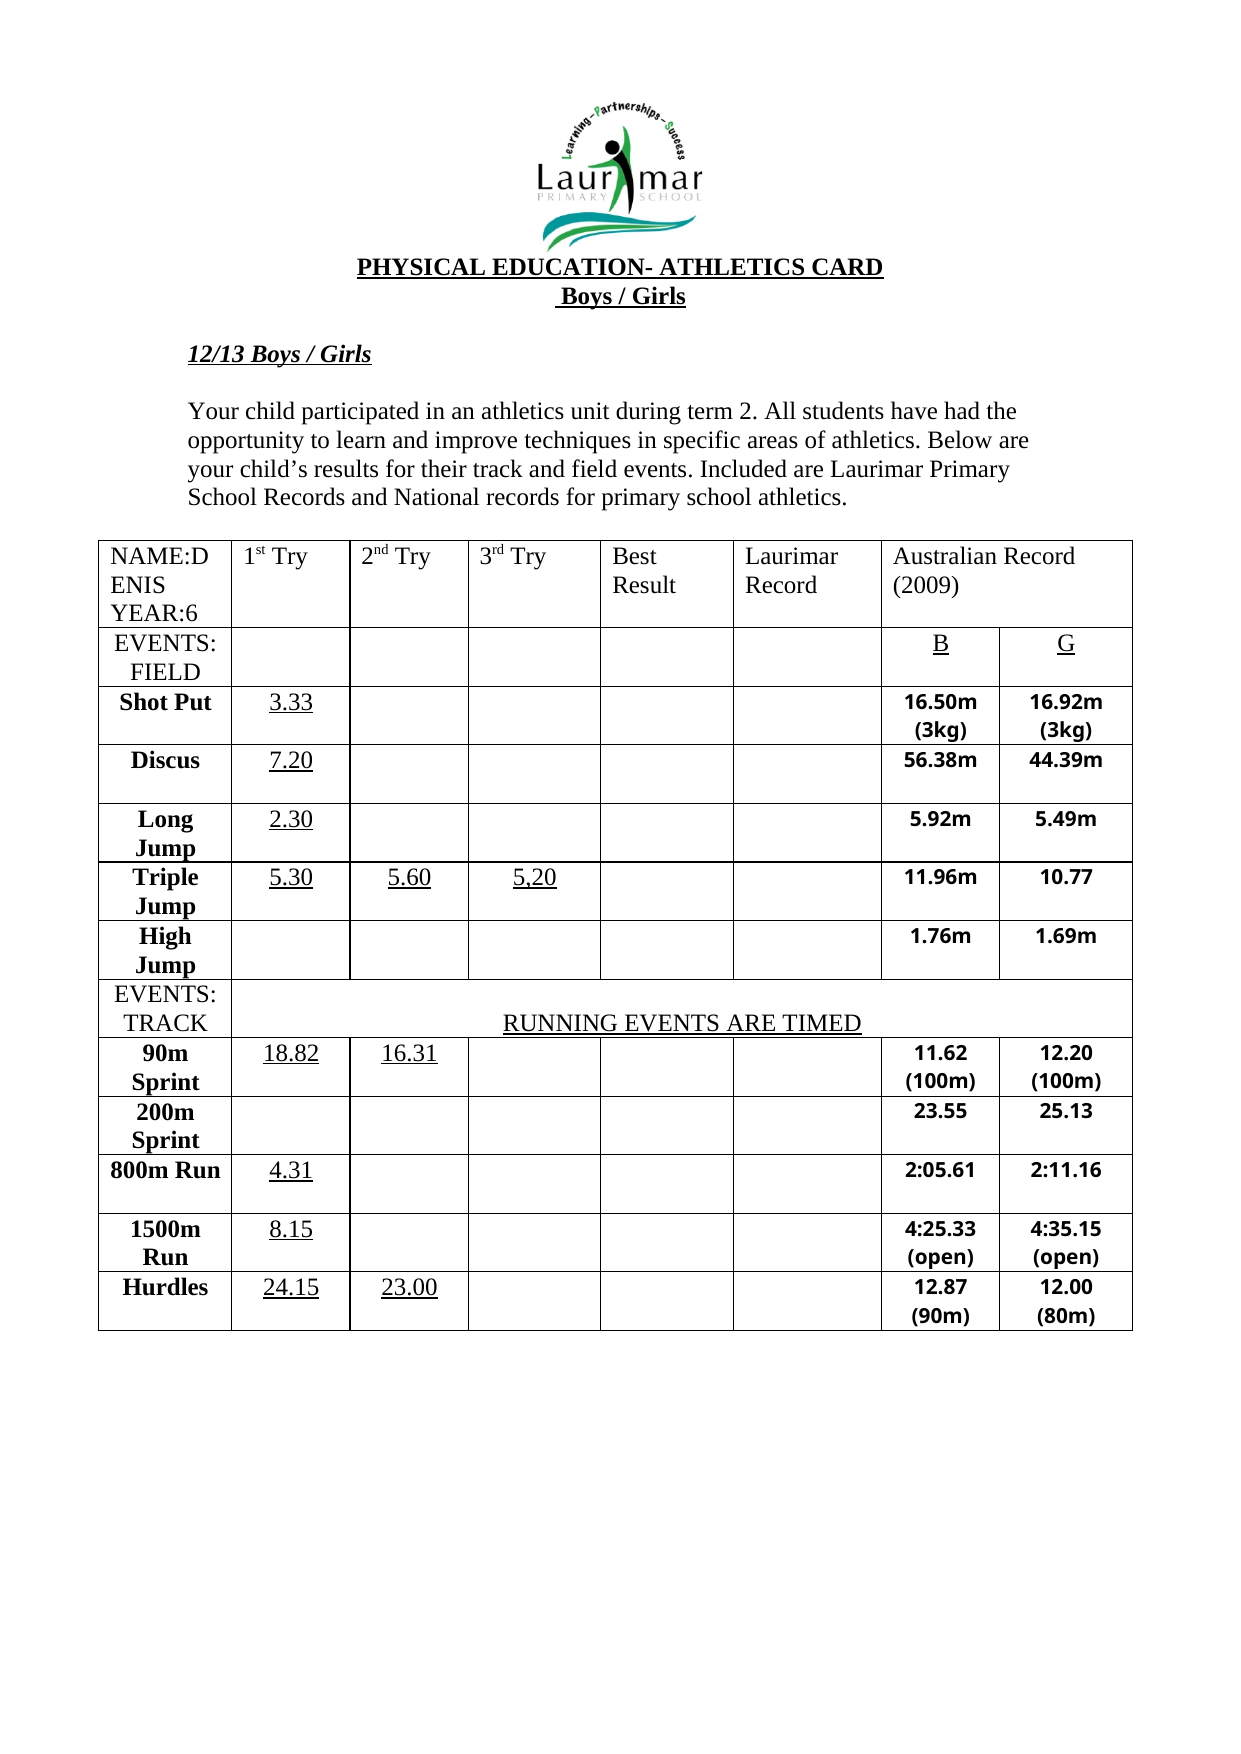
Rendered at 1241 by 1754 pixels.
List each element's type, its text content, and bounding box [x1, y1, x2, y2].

picture [538, 102, 703, 253]
table_cell Shot Put [99, 687, 231, 744]
table_cell 4:35.15 (open) [1000, 1214, 1132, 1271]
table_cell RUNNING EVENTS ARE TIMED [232, 980, 1132, 1037]
table_cell [351, 1155, 468, 1213]
table_cell [601, 687, 733, 744]
table_cell B [882, 628, 999, 686]
table_header Laurimar Record [734, 541, 881, 627]
table_cell Discus [99, 745, 231, 803]
table_cell [734, 804, 881, 861]
table_cell [469, 687, 600, 744]
table_cell 18.82 [232, 1038, 349, 1096]
table_cell 5.30 [232, 863, 349, 920]
text Your child participated in an athletics unit during term 2. All students have had the opportunity to learn and improve techniques in specific areas of athletics. Below are your child’s results for their track and field events. Included are Laurimar Primary School Records and National records for primary school athletics. [187, 396, 1053, 511]
table_cell 44.39m [1000, 745, 1132, 803]
table_cell 90m Sprint [99, 1038, 231, 1096]
table_cell [601, 745, 733, 803]
table_cell 200m Sprint [99, 1097, 231, 1154]
table_cell 24.15 [232, 1272, 349, 1330]
table_header 2nd Try [351, 541, 468, 627]
table_cell Hurdles [99, 1272, 231, 1330]
table_cell 23.55 [882, 1097, 999, 1154]
table_cell [734, 1155, 881, 1213]
table_cell 8.15 [232, 1214, 349, 1271]
table_cell 5,20 [469, 863, 600, 920]
table_cell [601, 921, 733, 978]
table_cell Long Jump [99, 804, 231, 861]
table_cell 11.96m [882, 863, 999, 920]
table_cell High Jump [99, 921, 231, 978]
table_cell 25.13 [1000, 1097, 1132, 1154]
table_header Best Result [601, 541, 733, 627]
table_cell 16.92m (3kg) [1000, 687, 1132, 744]
table_cell [469, 628, 600, 686]
table_cell G [1000, 628, 1132, 686]
table_cell 12.20 (100m) [1000, 1038, 1132, 1096]
table_cell 3.33 [232, 687, 349, 744]
table_cell [734, 863, 881, 920]
table_cell [601, 1214, 733, 1271]
table_cell [469, 1097, 600, 1154]
table_cell 7.20 [232, 745, 349, 803]
table_header Australian Record (2009) [882, 541, 1132, 627]
table_cell 16.31 [351, 1038, 468, 1096]
table_cell 56.38m [882, 745, 999, 803]
table_cell [232, 1097, 349, 1154]
table_cell [351, 921, 468, 978]
table_cell [734, 745, 881, 803]
table_cell 12.87 (90m) [882, 1272, 999, 1330]
table_cell 1.76m [882, 921, 999, 978]
table_cell 2.30 [232, 804, 349, 861]
table_cell [469, 1272, 600, 1330]
table_cell 4.31 [232, 1155, 349, 1213]
table_cell [469, 921, 600, 978]
table_cell [734, 628, 881, 686]
table_cell [601, 1038, 733, 1096]
table_cell [734, 687, 881, 744]
table_cell [469, 804, 600, 861]
table_cell [734, 1097, 881, 1154]
table_cell 10.77 [1000, 863, 1132, 920]
table_cell 1.69m [1000, 921, 1132, 978]
table_cell [469, 1214, 600, 1271]
table_cell [351, 745, 468, 803]
table_header NAME:DENIS YEAR:6 [99, 541, 231, 627]
table_cell 4:25.33 (open) [882, 1214, 999, 1271]
table_cell [232, 921, 349, 978]
table_cell EVENTS: FIELD [99, 628, 231, 686]
table_cell 1500m Run [99, 1214, 231, 1271]
table_cell Triple Jump [99, 863, 231, 920]
table_cell [351, 1097, 468, 1154]
table_header 3rd Try [469, 541, 600, 627]
table_cell 11.62 (100m) [882, 1038, 999, 1096]
table_cell 2:11.16 [1000, 1155, 1132, 1213]
table_cell 2:05.61 [882, 1155, 999, 1213]
table_cell 23.00 [351, 1272, 468, 1330]
table_cell [351, 687, 468, 744]
table_cell [351, 628, 468, 686]
table_cell 16.50m (3kg) [882, 687, 999, 744]
table_cell [601, 1097, 733, 1154]
table_cell EVENTS: TRACK [99, 980, 231, 1037]
table_cell 5.92m [882, 804, 999, 861]
table_cell [734, 1214, 881, 1271]
table_cell [232, 628, 349, 686]
table_cell [351, 804, 468, 861]
table_cell [734, 921, 881, 978]
text 12/13 Boys / Girls [187, 339, 1053, 367]
table_cell [469, 1038, 600, 1096]
table_cell 5.49m [1000, 804, 1132, 861]
table_cell 5.60 [351, 863, 468, 920]
table_cell [601, 1272, 733, 1330]
table_cell [351, 1214, 468, 1271]
table_cell [734, 1038, 881, 1096]
table_cell [601, 804, 733, 861]
table_cell [601, 863, 733, 920]
table_cell 12.00 (80m) [1000, 1272, 1132, 1330]
table_cell 800m Run [99, 1155, 231, 1213]
table_header 1st Try [232, 541, 349, 627]
table_cell [469, 745, 600, 803]
table_cell [601, 628, 733, 686]
table_cell [734, 1272, 881, 1330]
table_cell [469, 1155, 600, 1213]
table_cell [601, 1155, 733, 1213]
